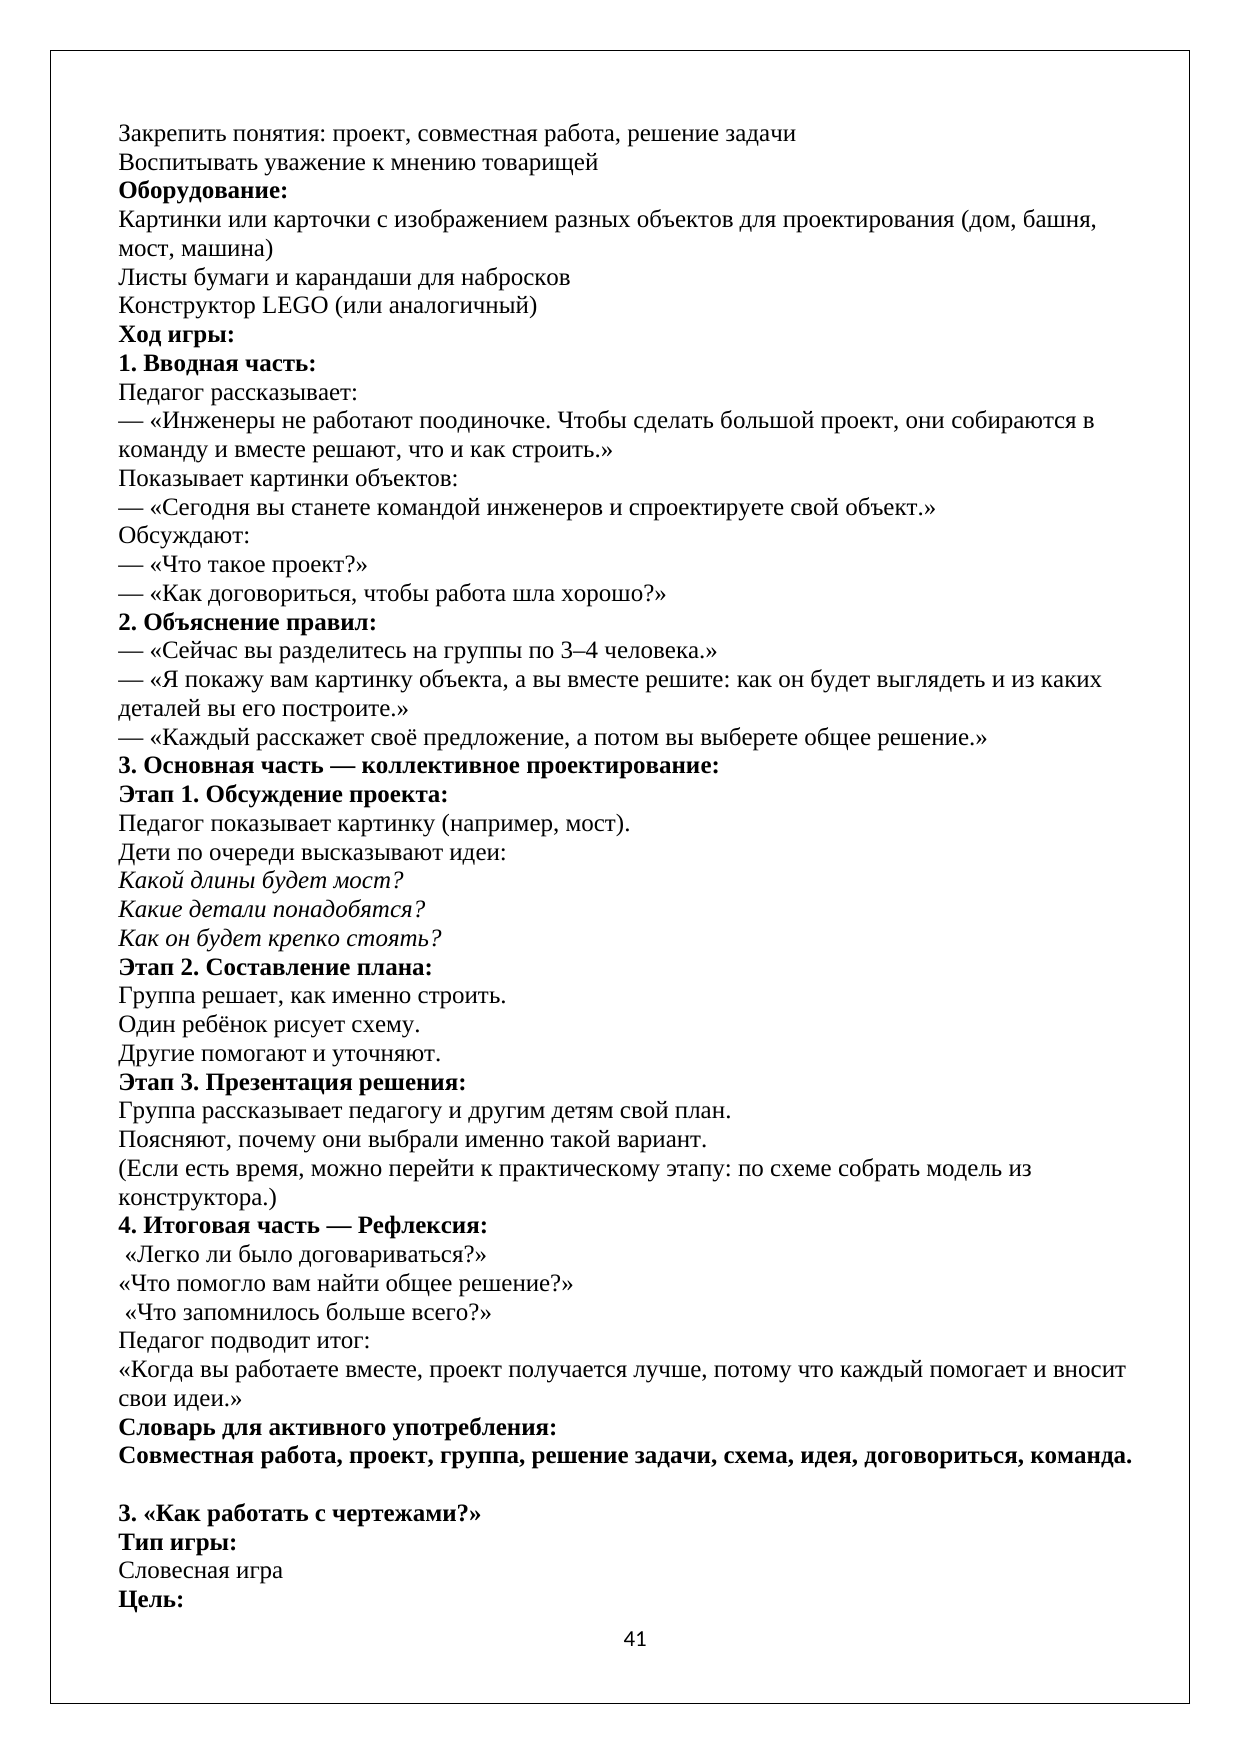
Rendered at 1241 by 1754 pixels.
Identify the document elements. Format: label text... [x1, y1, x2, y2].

text Совместная работа, проект, группа, решение задачи, схема, идея, договориться, команда. [118, 1441, 1152, 1469]
text Дети по очереди высказывают идеи: Какой длины будет мост? Какие детали понадобятся? Как он будет крепко стоять? [118, 837, 1152, 952]
text 4. Итоговая часть — Рефлексия: [118, 1211, 1152, 1239]
text Педагог подводит итог: «Когда вы работаете вместе, проект получается лучше, потому что каждый помогает и вносит свои идеи.» [118, 1326, 1152, 1412]
text Тип игры: [118, 1527, 1152, 1556]
text (Если есть время, можно перейти к практическому этапу: по схеме собрать модель из конструктора.) [118, 1153, 1152, 1211]
text 3. Основная часть — коллективное проектирование: [118, 751, 1152, 779]
text Картинки или карточки с изображением разных объектов для проектирования (дом, башня, мост, машина) [118, 204, 1152, 262]
text 1. Вводная часть: [118, 348, 1152, 377]
text — «Сейчас вы разделитесь на группы по 3–4 человека.» — «Я покажу вам картинку объекта, а вы вместе решите: как он будет выглядеть и из каких деталей вы его построите.» — «Каждый расскажет своё предложение, а потом вы выберете общее решение.» [118, 636, 1152, 751]
text Этап 1. Обсуждение проекта: [118, 779, 1152, 808]
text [118, 118, 1152, 176]
text Другие помогают и уточняют. [118, 1038, 1152, 1067]
text «Легко ли было договариваться?» «Что помогло вам найти общее решение?» «Что запомнилось больше всего?» [118, 1239, 1152, 1326]
text Этап 3. Презентация решения: [118, 1067, 1152, 1096]
text Группа решает, как именно строить. [118, 981, 1152, 1009]
text Этап 2. Составление плана: [118, 952, 1152, 981]
text Один ребёнок рисует схему. [118, 1009, 1152, 1038]
text Поясняют, почему они выбрали именно такой вариант. [118, 1124, 1152, 1153]
text Педагог рассказывает: — «Инженеры не работают поодиночке. Чтобы сделать большой проект, они собираются в команду и вместе решают, что и как строить.» [118, 377, 1152, 463]
text Ход игры: [118, 319, 1152, 348]
text Педагог показывает картинку (например, мост). [118, 808, 1152, 837]
text Цель: [118, 1584, 1152, 1613]
text 2. Объяснение правил: [118, 607, 1152, 636]
text Обсуждают: — «Что такое проект?» — «Как договориться, чтобы работа шла хорошо?» [118, 521, 1152, 607]
text Оборудование: [118, 176, 1152, 204]
text Листы бумаги и карандаши для набросков [118, 262, 1152, 291]
text Конструктор LEGO (или аналогичный) [118, 291, 1152, 319]
text 3. «Как работать с чертежами?» [118, 1498, 1152, 1527]
text Группа рассказывает педагогу и другим детям свой план. [118, 1096, 1152, 1124]
text Словарь для активного употребления: [118, 1412, 1152, 1441]
text Словесная игра [118, 1556, 1152, 1584]
text Показывает картинки объектов: — «Сегодня вы станете командой инженеров и спроектируете свой объект.» [118, 463, 1152, 521]
